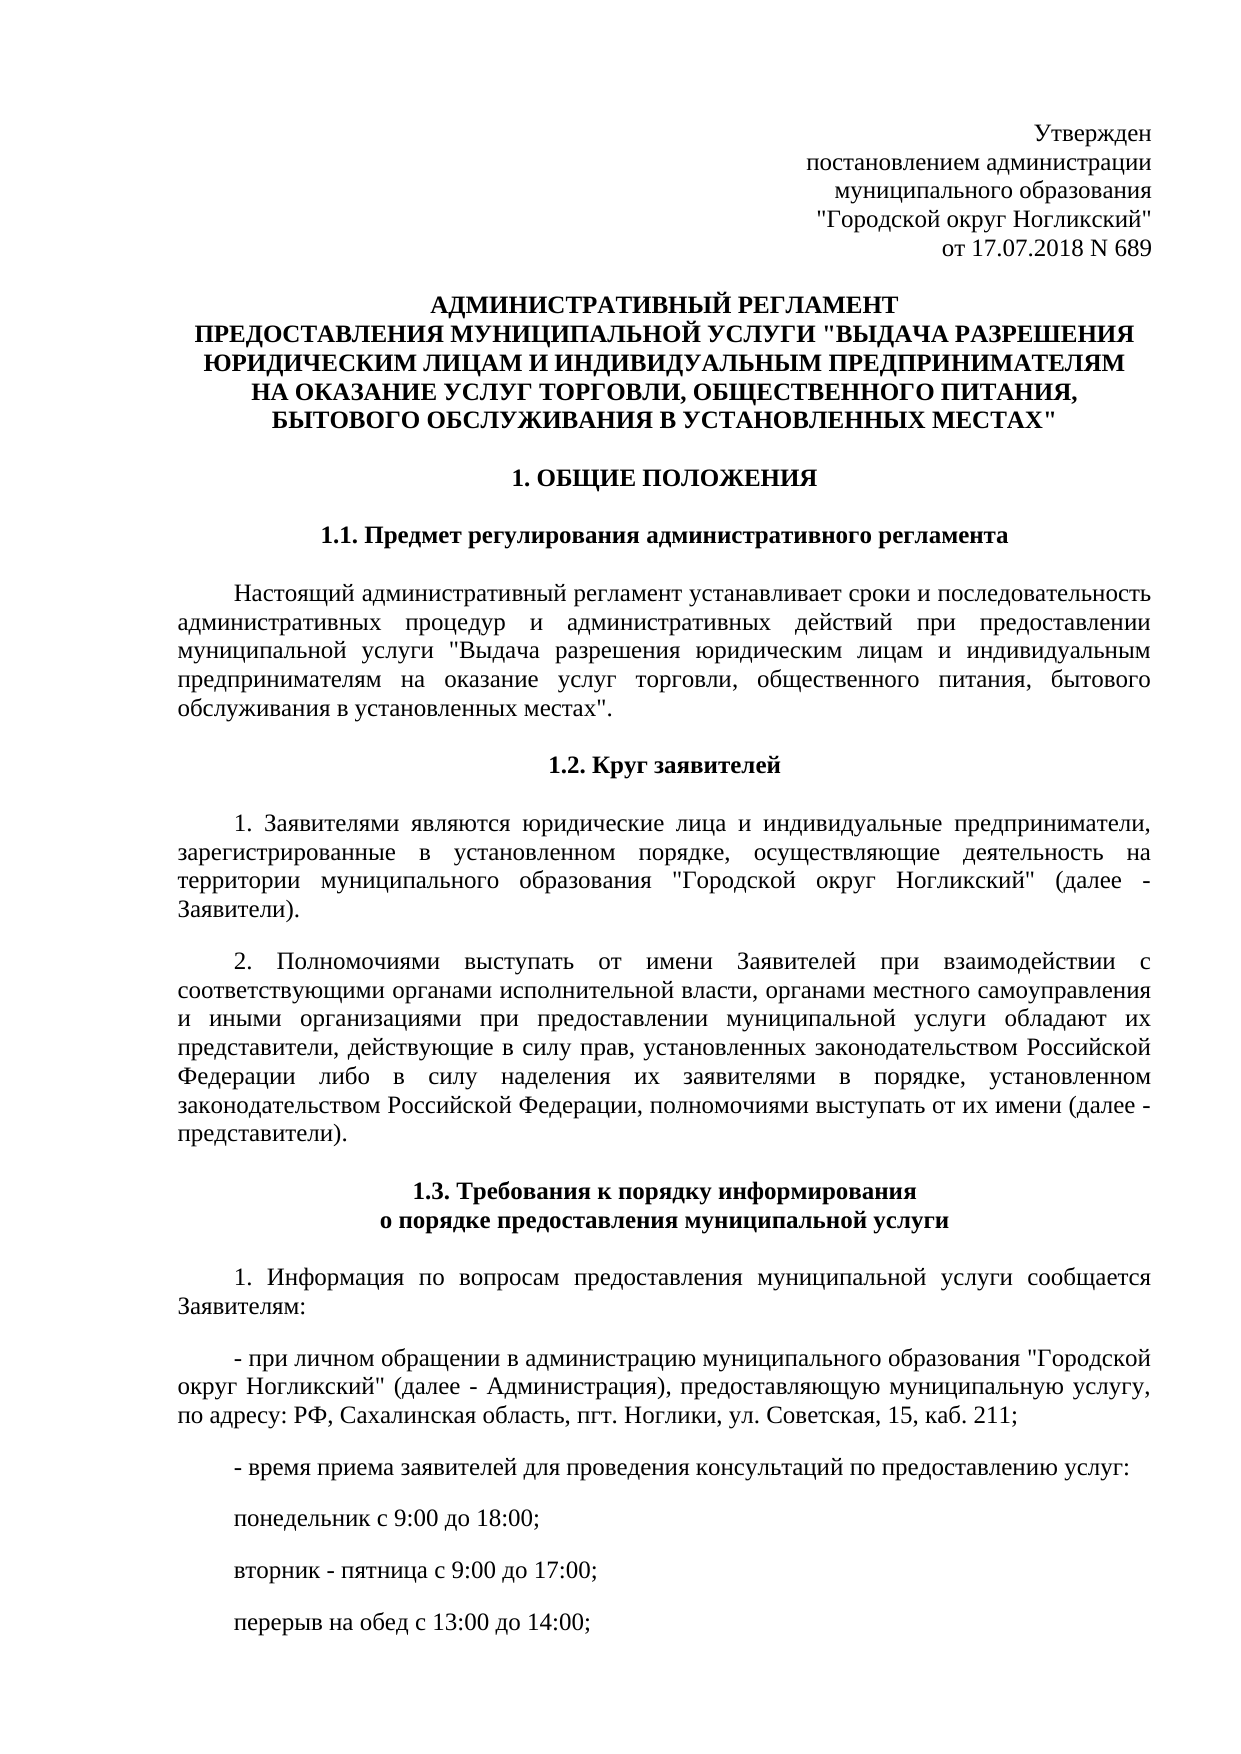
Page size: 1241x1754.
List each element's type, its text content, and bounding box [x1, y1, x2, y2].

title ПРЕДОСТАВЛЕНИЯ МУНИЦИПАЛЬНОЙ УСЛУГИ "ВЫДАЧА РАЗРЕШЕНИЯ [177, 319, 1152, 348]
title 1.1. Предмет регулирования административного регламента [177, 521, 1152, 549]
text вторник - пятница с 9:00 до 17:00; [177, 1555, 1152, 1584]
title о порядке предоставления муниципальной услуги [177, 1205, 1152, 1233]
title АДМИНИСТРАТИВНЫЙ РЕГЛАМЕНТ [177, 291, 1152, 319]
text - при личном обращении в администрацию муниципального образования "Городской округ Ногликский" (далее - Администрация), предоставляющую муниципальную услугу, по адресу: РФ, Сахалинская область, пгт. Ноглики, ул. Советская, 15, каб. 211; [177, 1343, 1152, 1429]
text 1. Заявителями являются юридические лица и индивидуальные предприниматели, зарегистрированные в установленном порядке, осуществляющие деятельность на территории муниципального образования "Городской округ Ногликский" (далее - Заявители). [177, 808, 1152, 923]
text Утвержден [177, 118, 1152, 147]
text "Городской округ Ногликский" [177, 204, 1152, 233]
title 1.2. Круг заявителей [177, 751, 1152, 779]
title БЫТОВОГО ОБСЛУЖИВАНИЯ В УСТАНОВЛЕННЫХ МЕСТАХ" [177, 406, 1152, 434]
text - время приема заявителей для проведения консультаций по предоставлению услуг: [177, 1452, 1152, 1481]
title НА ОКАЗАНИЕ УСЛУГ ТОРГОВЛИ, ОБЩЕСТВЕННОГО ПИТАНИЯ, [177, 377, 1152, 406]
text постановлением администрации [177, 147, 1152, 176]
text понедельник с 9:00 до 18:00; [177, 1503, 1152, 1532]
text 2. Полномочиями выступать от имени Заявителей при взаимодействии с соответствующими органами исполнительной власти, органами местного самоуправления и иными организациями при предоставлении муниципальной услуги обладают их представители, действующие в силу прав, установленных законодательством Российской Федерации либо в силу наделения их заявителями в порядке, установленном законодательством Российской Федерации, полномочиями выступать от их имени (далее - представители). [177, 946, 1152, 1147]
text 1. Информация по вопросам предоставления муниципальной услуги сообщается Заявителям: [177, 1262, 1152, 1320]
title 1.3. Требования к порядку информирования [177, 1176, 1152, 1205]
title ЮРИДИЧЕСКИМ ЛИЦАМ И ИНДИВИДУАЛЬНЫМ ПРЕДПРИНИМАТЕЛЯМ [177, 348, 1152, 377]
text от 17.07.2018 N 689 [177, 233, 1152, 262]
text перерыв на обед с 13:00 до 14:00; [177, 1607, 1152, 1636]
text муниципального образования [177, 176, 1152, 204]
title 1. ОБЩИЕ ПОЛОЖЕНИЯ [177, 463, 1152, 492]
text Настоящий административный регламент устанавливает сроки и последовательность административных процедур и административных действий при предоставлении муниципальной услуги "Выдача разрешения юридическим лицам и индивидуальным предпринимателям на оказание услуг торговли, общественного питания, бытового обслуживания в установленных местах". [177, 578, 1152, 722]
